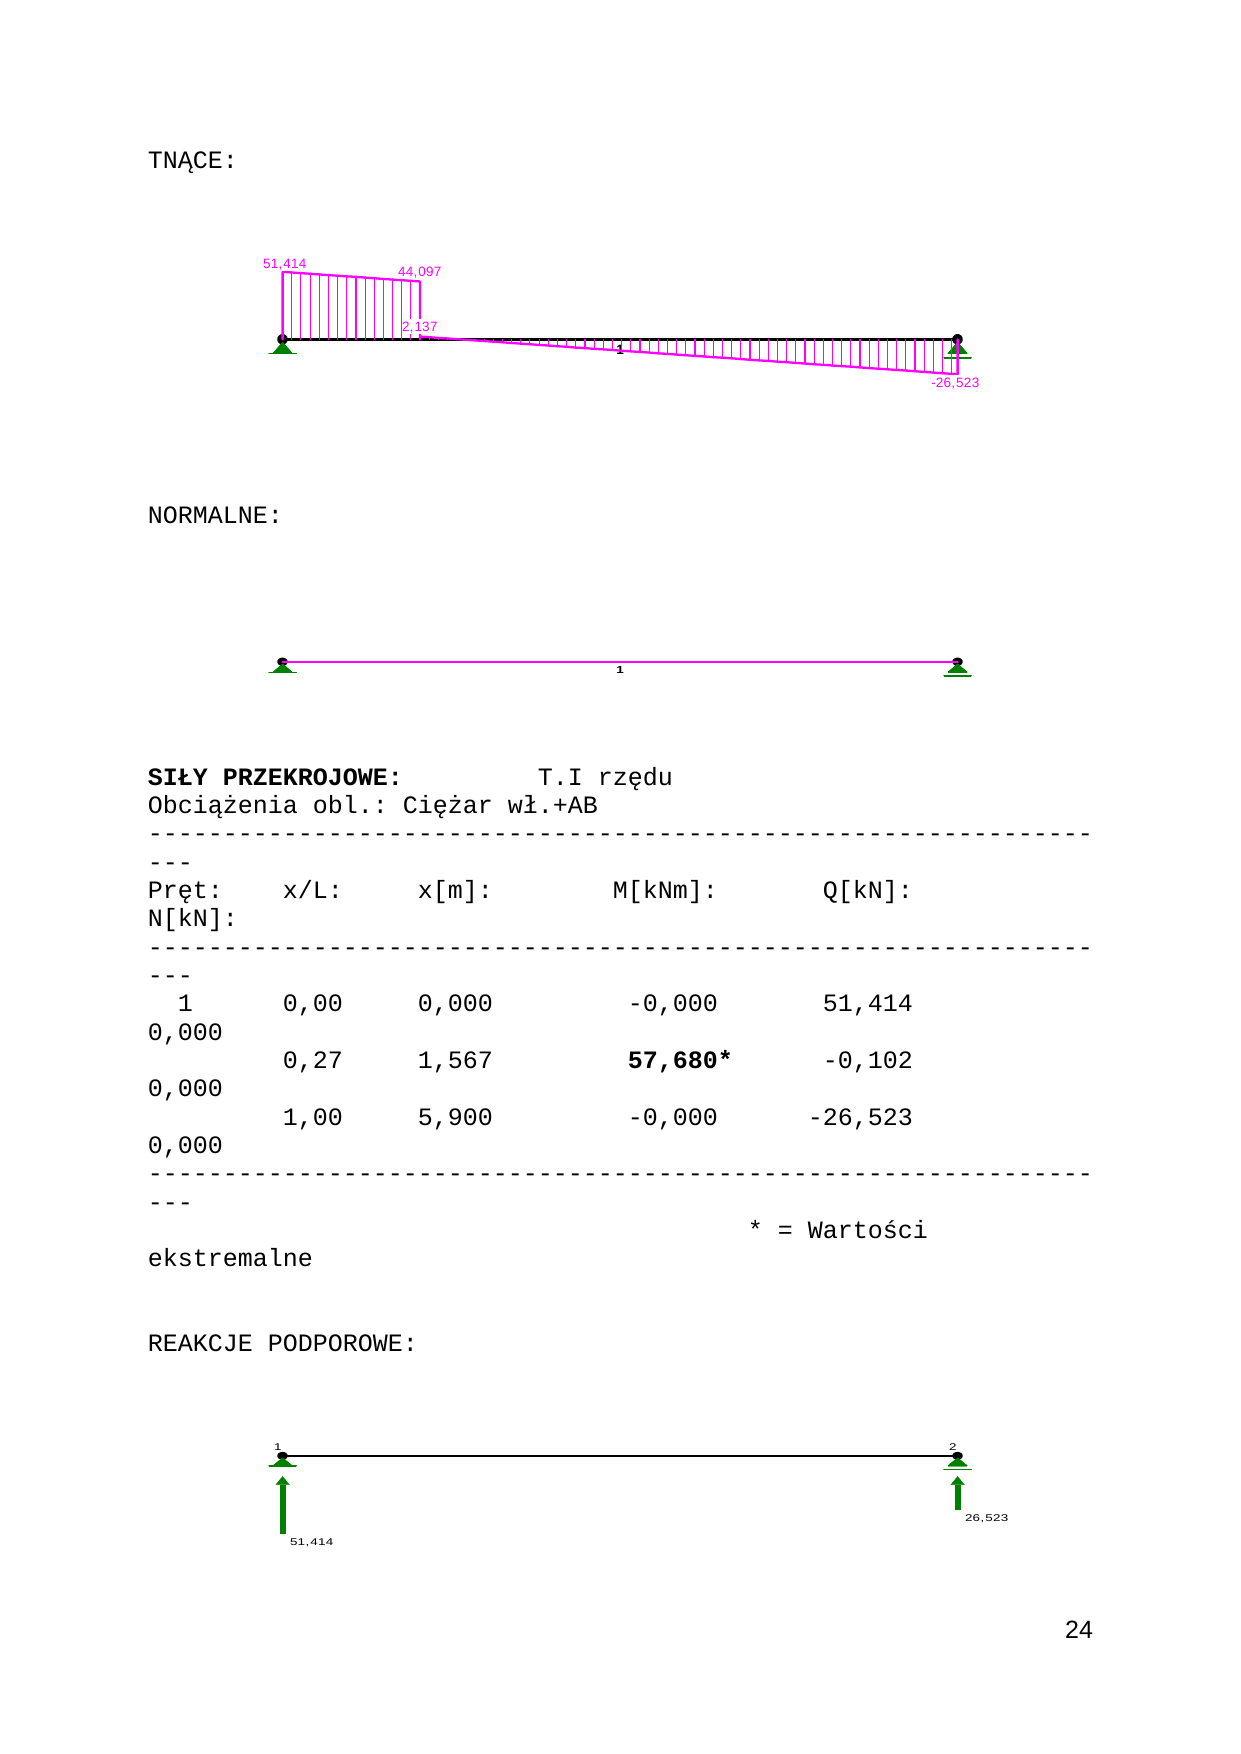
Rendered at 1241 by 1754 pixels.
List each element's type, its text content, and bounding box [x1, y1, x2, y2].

text * = Wartości ekstremalne [148, 1217, 1093, 1274]
text 0,27 1,567 57,680* -0,102 0,000 [148, 1047, 1093, 1104]
text 1,00 5,900 -0,000 -26,523 0,000 [148, 1104, 1093, 1161]
text ------------------------------------------------------------------ [148, 934, 1093, 991]
text NORMALNE: [148, 503, 1093, 531]
text Obciążenia obl.: Ciężar wł.+AB [148, 792, 1093, 821]
text SIŁY PRZEKROJOWE: T.I rzędu [148, 764, 1093, 792]
text TNĄCE: [148, 148, 1093, 176]
text ------------------------------------------------------------------ [148, 821, 1093, 877]
text REAKCJE PODPOROWE: [148, 1331, 1093, 1359]
text 1 0,00 0,000 -0,000 51,414 0,000 [148, 991, 1093, 1047]
text Pręt: x/L: x[m]: M[kNm]: Q[kN]: N[kN]: [148, 877, 1093, 934]
text ------------------------------------------------------------------ [148, 1161, 1093, 1217]
